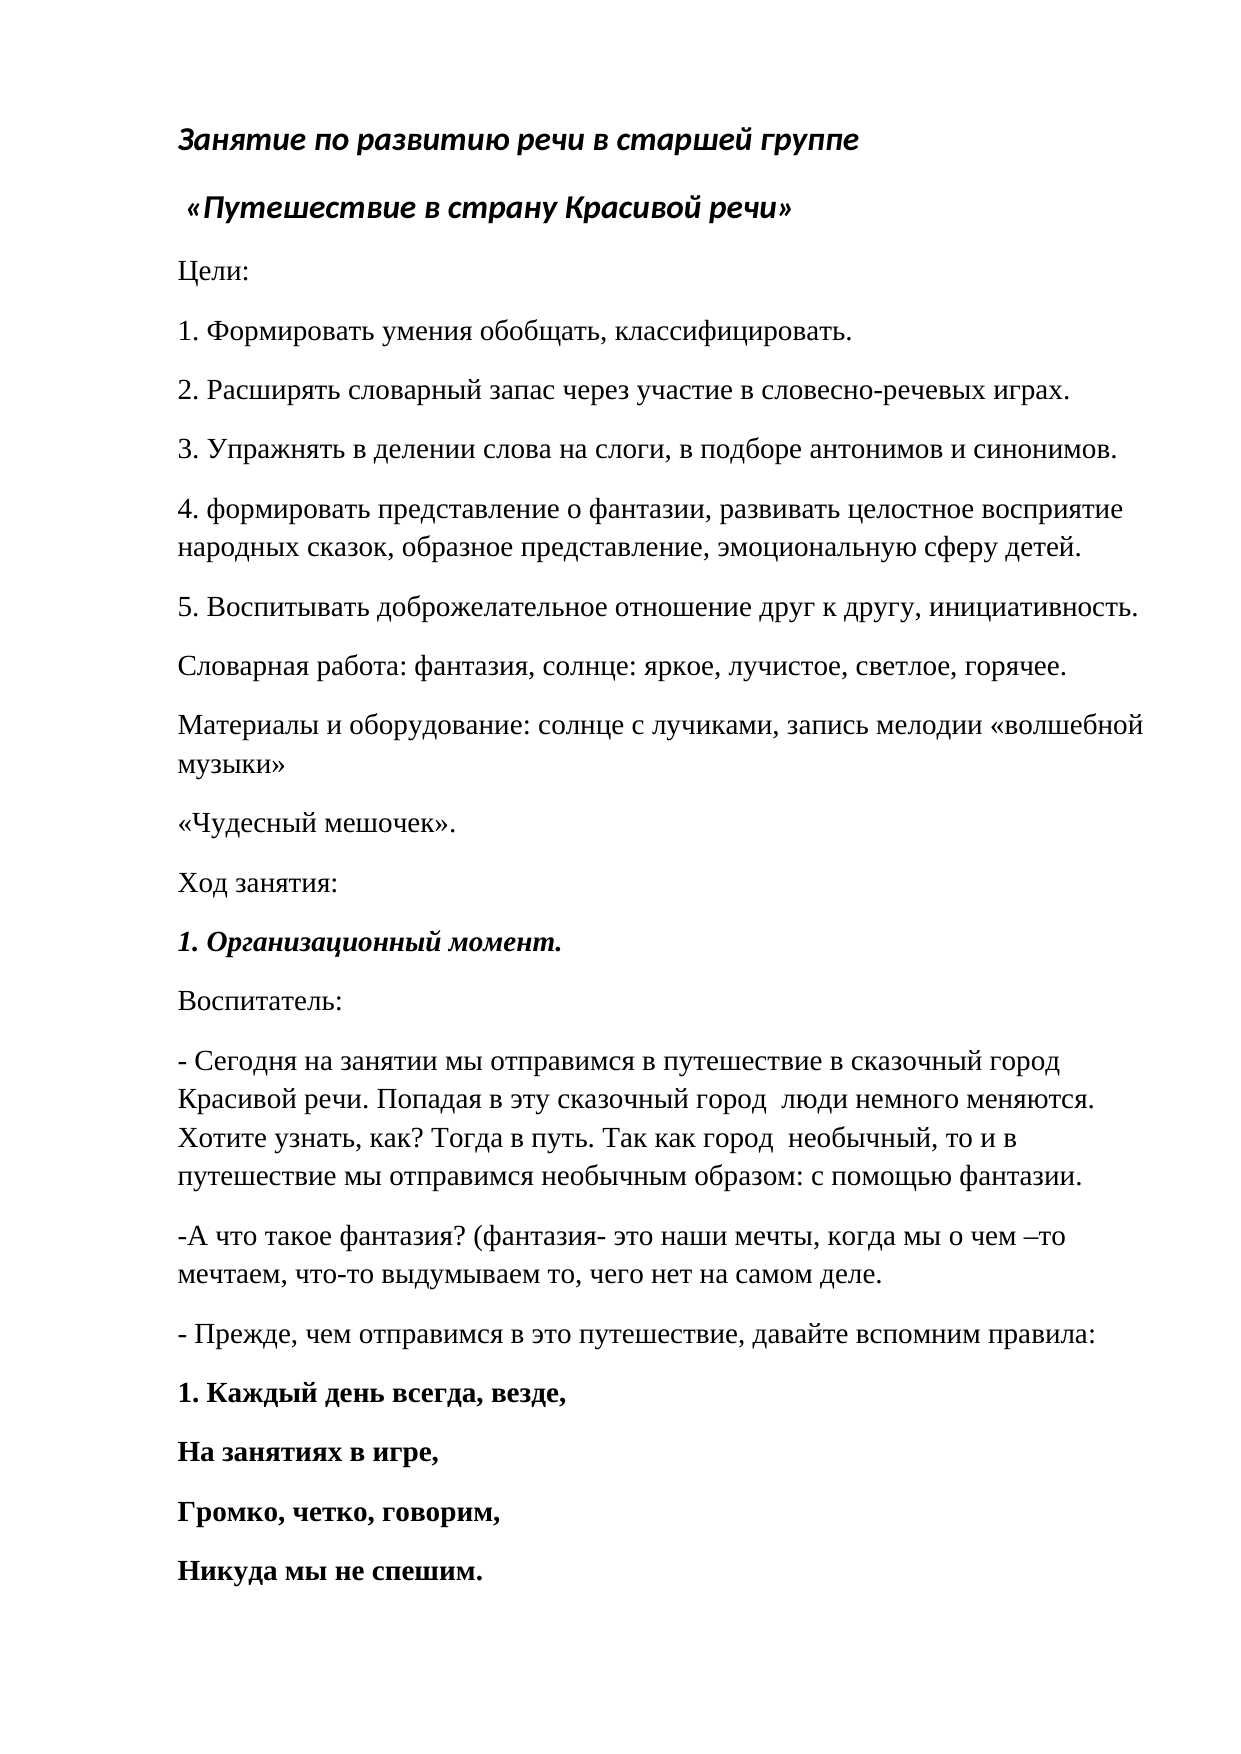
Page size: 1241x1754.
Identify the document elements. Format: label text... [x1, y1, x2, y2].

text На занятиях в игре, [177, 1434, 1152, 1468]
text 5. Воспитывать доброжелательное отношение друг к другу, инициативность. [177, 589, 1152, 622]
text Занятие по развитию речи в старшей группе [177, 118, 1152, 159]
text Громко, четко, говорим, [177, 1494, 1152, 1527]
text 1. Формировать умения обобщать, классифицировать. [177, 313, 1152, 346]
text Никуда мы не спешим. [177, 1553, 1152, 1587]
text Цели: [177, 253, 1152, 287]
text Воспитатель: [177, 983, 1152, 1017]
text 1. Организационный момент. [177, 924, 1152, 958]
text 4. формировать представление о фантазии, развивать целостное восприятие народных сказок, образное представление, эмоциональную сферу детей. [177, 491, 1152, 563]
text -А что такое фантазия? (фантазия- это наши мечты, когда мы о чем –то мечтаем, что-то выдумываем то, чего нет на самом деле. [177, 1218, 1152, 1290]
text 2. Расширять словарный запас через участие в словесно-речевых играх. [177, 372, 1152, 406]
text Словарная работа: фантазия, солнце: яркое, лучистое, светлое, горячее. [177, 648, 1152, 682]
text 1. Каждый день всегда, везде, [177, 1375, 1152, 1409]
text «Чудесный мешочек». [177, 805, 1152, 839]
text - Сегодня на занятии мы отправимся в путешествие в сказочный город Красивой речи. Попадая в эту сказочный город люди немного меняются. Хотите узнать, как? Тогда в путь. Так как город необычный, то и в путешествие мы отправимся необычным образом: с помощью фантазии. [177, 1043, 1152, 1192]
text «Путешествие в страну Красивой речи» [177, 186, 1152, 226]
text 3. Упражнять в делении слова на слоги, в подборе антонимов и синонимов. [177, 431, 1152, 465]
text Материалы и оборудование: солнце с лучиками, запись мелодии «волшебной музыки» [177, 707, 1152, 779]
text Ход занятия: [177, 865, 1152, 898]
text - Прежде, чем отправимся в это путешествие, давайте вспомним правила: [177, 1316, 1152, 1349]
